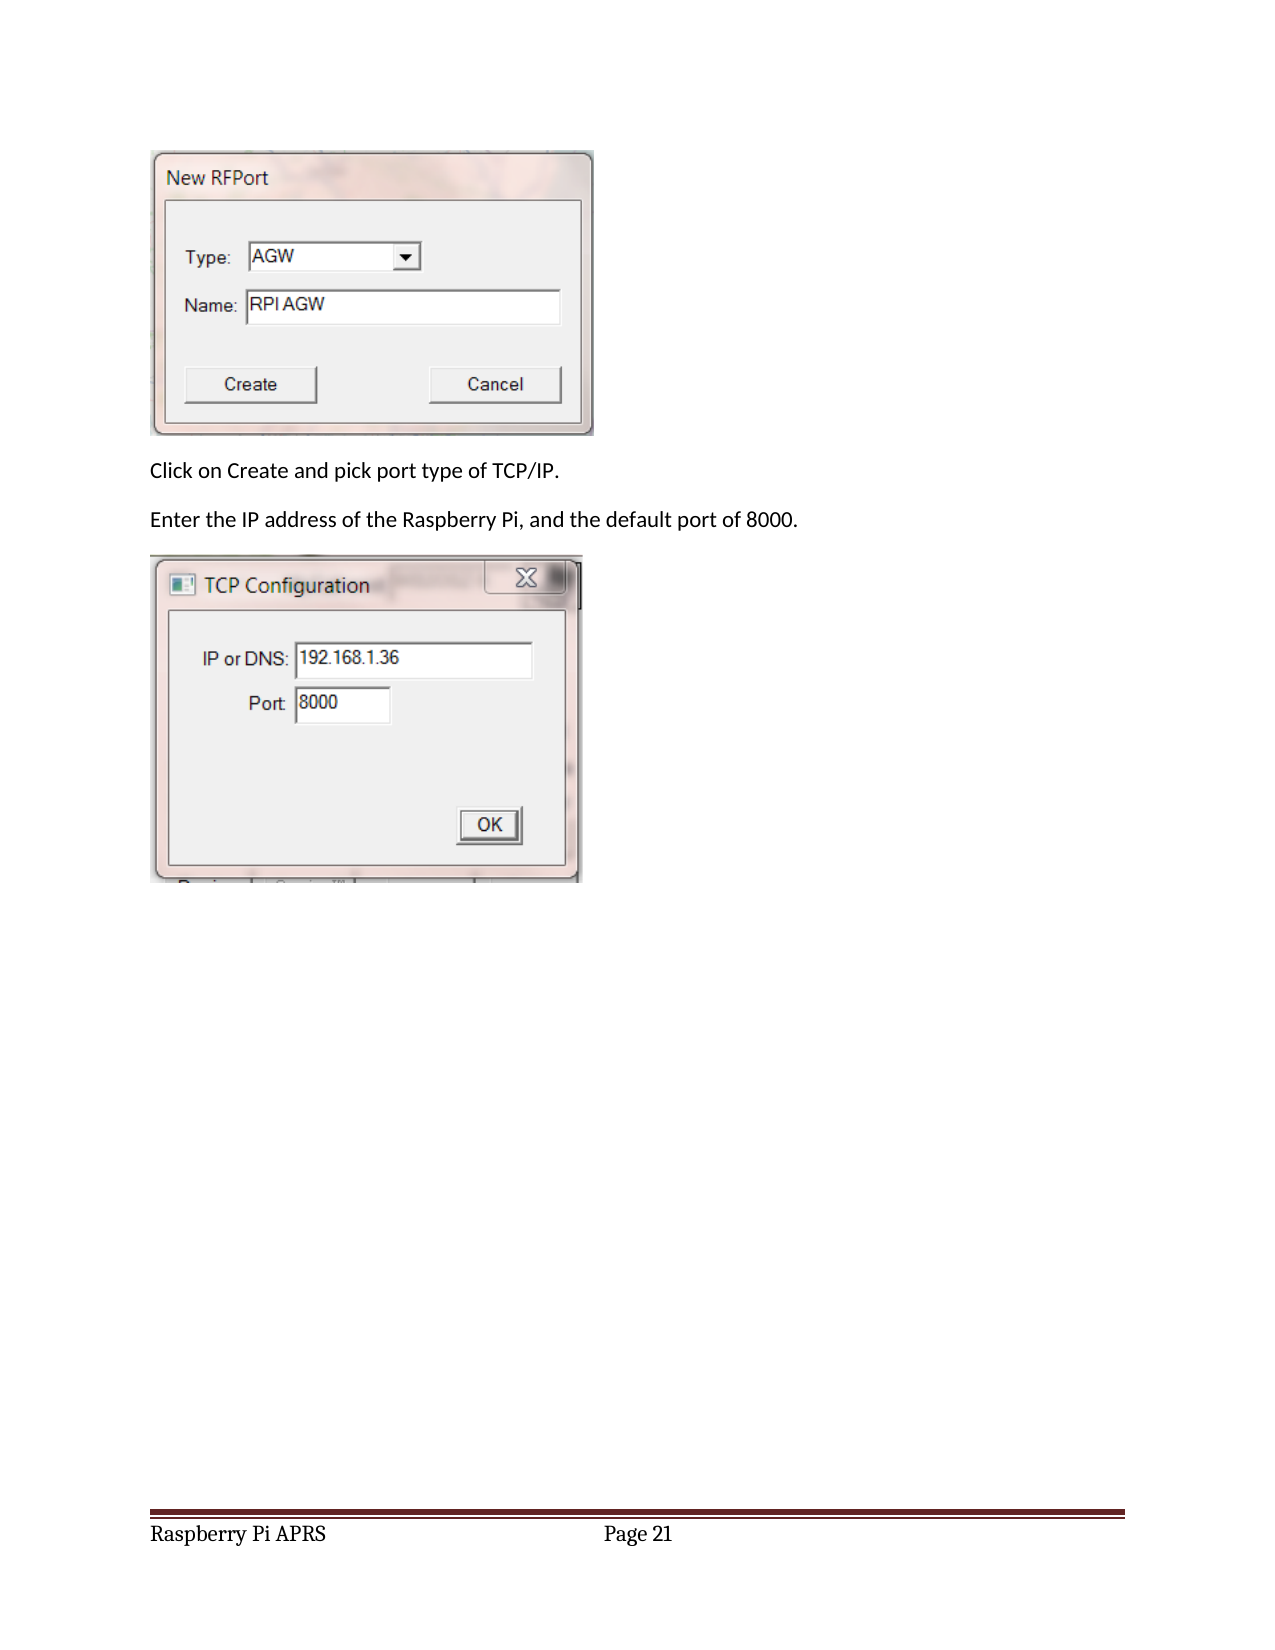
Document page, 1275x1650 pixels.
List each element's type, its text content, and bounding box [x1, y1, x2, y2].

text Click on Create and pick port type of TCP/IP. [150, 456, 1125, 484]
picture [150, 554, 583, 883]
picture [150, 150, 594, 436]
text Enter the IP address of the Raspberry Pi, and the default port of 8000. [150, 505, 1125, 533]
